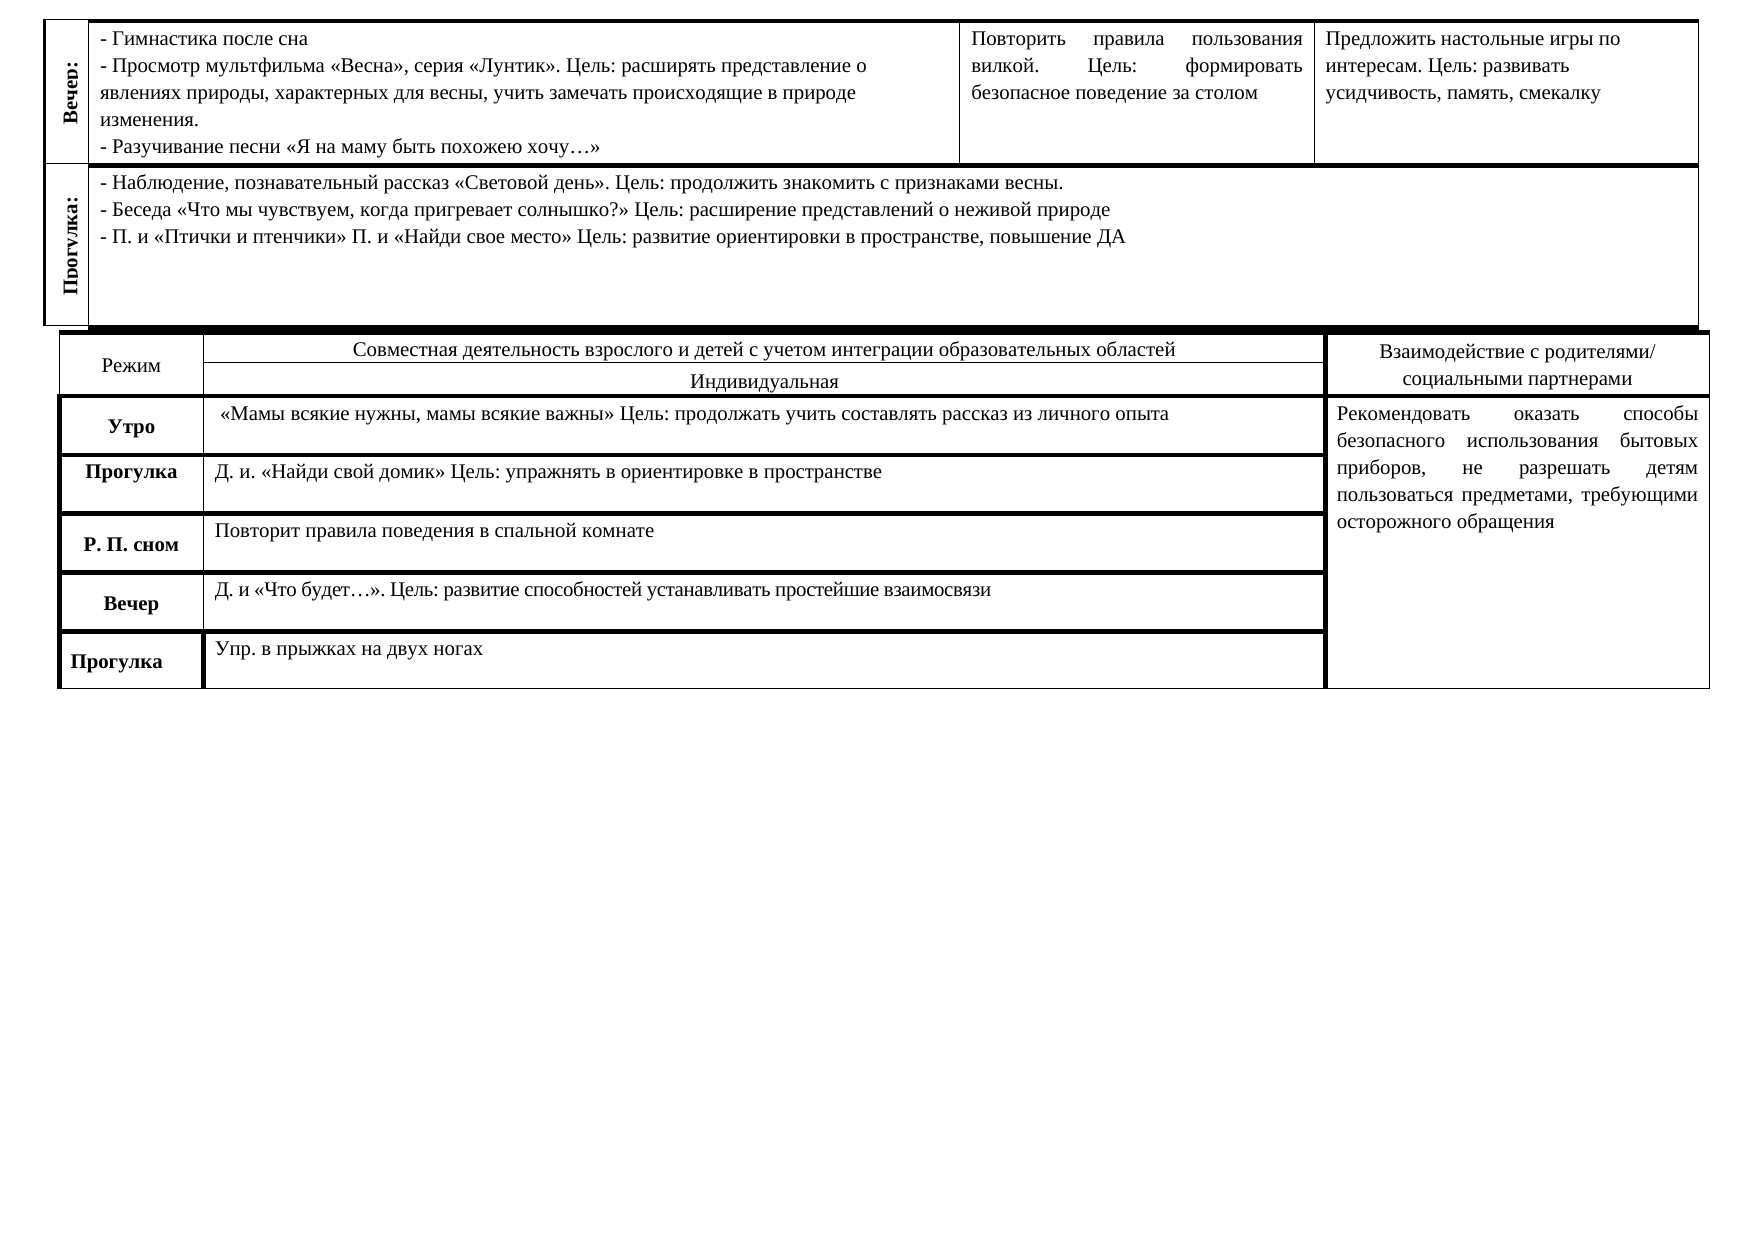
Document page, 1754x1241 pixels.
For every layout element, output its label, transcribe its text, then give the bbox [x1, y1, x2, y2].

table_cell Утро [62, 398, 203, 452]
table_cell Прогулка: [46, 164, 88, 325]
table_cell Р. П. сном [62, 516, 203, 570]
table_cell Прогулка [62, 457, 203, 511]
table_header - Гимнастика после сна - Просмотр мультфильма «Весна», серия «Лунтик». Цель: расширять представление о явлениях природы, характерных для весны, учить замечать происходящие в природе изменения. - Разучивание песни «Я на маму быть похожею хочу…» [89, 23, 959, 163]
table_cell Прогулка [62, 634, 201, 688]
table_cell «Мамы всякие нужны, мамы всякие важны» Цель: продолжать учить составлять рассказ из личного опыта [204, 398, 1323, 452]
table_cell Упр. в прыжках на двух ногах [206, 634, 1323, 688]
table_header Режим [60, 335, 203, 393]
table_cell - Наблюдение, познавательный рассказ «Световой день». Цель: продолжить знакомить с признаками весны. - Беседа «Что мы чувствуем, когда пригревает солнышко?» Цель: расширение представлений о неживой природе - П. и «Птички и птенчики» П. и «Найди свое место» Цель: развитие ориентировки в пространстве, повышение ДА [89, 168, 1698, 325]
table_cell Д. и «Что будет…». Цель: развитие способностей устанавливать простейшие взаимосвязи [204, 575, 1323, 629]
table_cell Вечер [62, 575, 203, 629]
table_header Взаимодействие с родителями/ социальными партнерами [1328, 335, 1709, 393]
table_header Повторить правила пользования вилкой. Цель: формировать безопасное поведение за столом [960, 23, 1314, 163]
table_cell Рекомендовать оказать способы безопасного использования бытовых приборов, не разрешать детям пользоваться предметами, требующими осторожного обращения [1328, 398, 1709, 688]
table_header Совместная деятельность взрослого и детей с учетом интеграции образовательных областей [204, 335, 1323, 362]
table_cell Индивидуальная [204, 363, 1323, 393]
table_header Предложить настольные игры по интересам. Цель: развивать усидчивость, память, смекалку [1315, 23, 1698, 163]
table_cell Д. и. «Найди свой домик» Цель: упражнять в ориентировке в пространстве [204, 457, 1323, 511]
table_cell Повторит правила поведения в спальной комнате [204, 516, 1323, 570]
table_header Вечер: [46, 20, 88, 163]
